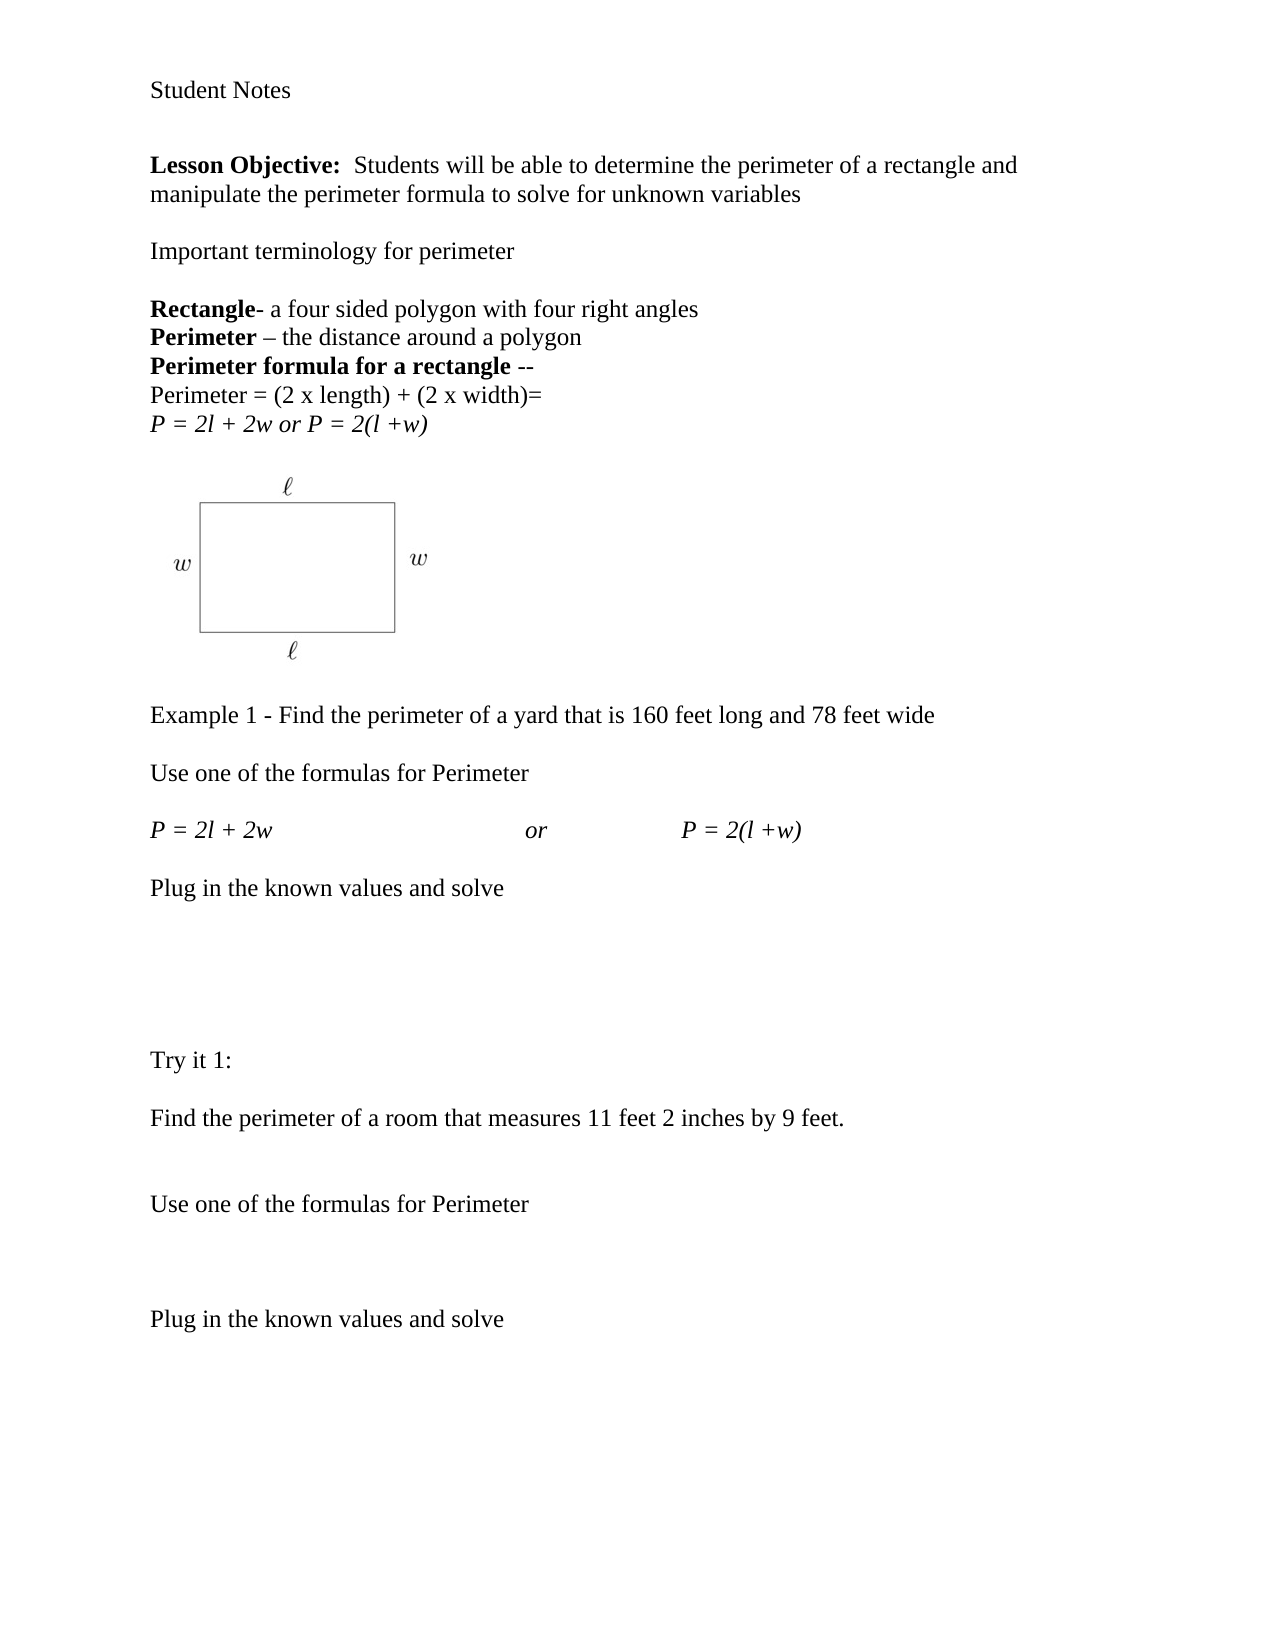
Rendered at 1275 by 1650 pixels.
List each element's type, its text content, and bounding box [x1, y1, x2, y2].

text Lesson Objective: Students will be able to determine the perimeter of a rectangle and manipulate the perimeter formula to solve for unknown variables [150, 150, 1125, 207]
text Plug in the known values and solve [150, 1304, 1125, 1333]
text P = 2l + 2w or P = 2(l +w) [150, 409, 1125, 437]
text Use one of the formulas for Perimeter [150, 758, 1125, 786]
text Rectangle- a four sided polygon with four right angles [150, 294, 1125, 322]
text Example 1 - Find the perimeter of a yard that is 160 feet long and 78 feet wide [150, 700, 1125, 729]
text Perimeter = (2 x length) + (2 x width)= [150, 380, 1125, 409]
text Plug in the known values and solve [150, 873, 1125, 901]
picture [150, 466, 449, 672]
text P = 2l + 2w or P = 2(l +w) [150, 815, 1125, 844]
text Use one of the formulas for Perimeter [150, 1189, 1125, 1218]
text Perimeter formula for a rectangle -- [150, 351, 1125, 380]
text Find the perimeter of a room that measures 11 feet 2 inches by 9 feet. [150, 1103, 1125, 1131]
text Important terminology for perimeter [150, 236, 1125, 265]
text Try it 1: [150, 1045, 1125, 1074]
text Perimeter – the distance around a polygon [150, 322, 1125, 351]
